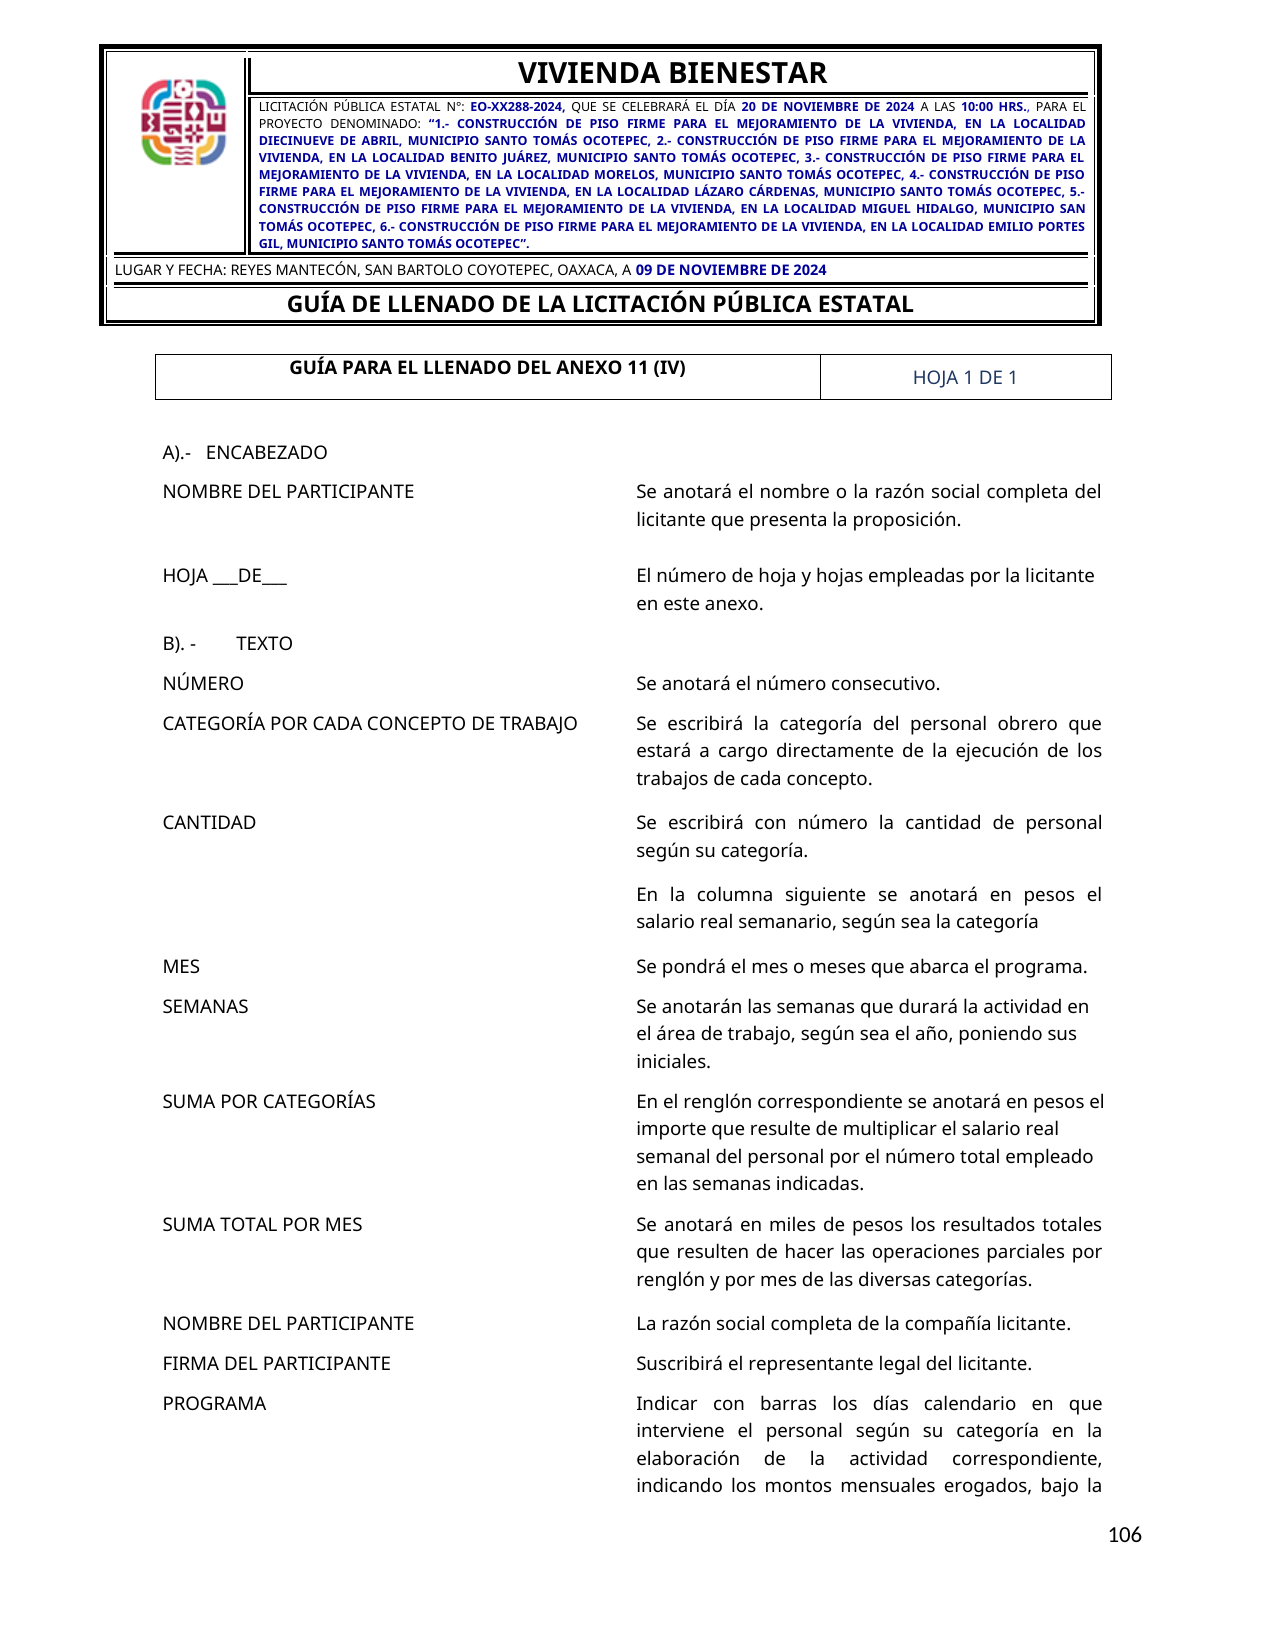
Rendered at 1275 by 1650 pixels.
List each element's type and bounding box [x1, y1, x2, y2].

picture [130, 71, 237, 171]
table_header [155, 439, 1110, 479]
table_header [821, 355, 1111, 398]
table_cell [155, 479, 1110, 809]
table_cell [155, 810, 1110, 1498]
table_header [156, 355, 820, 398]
